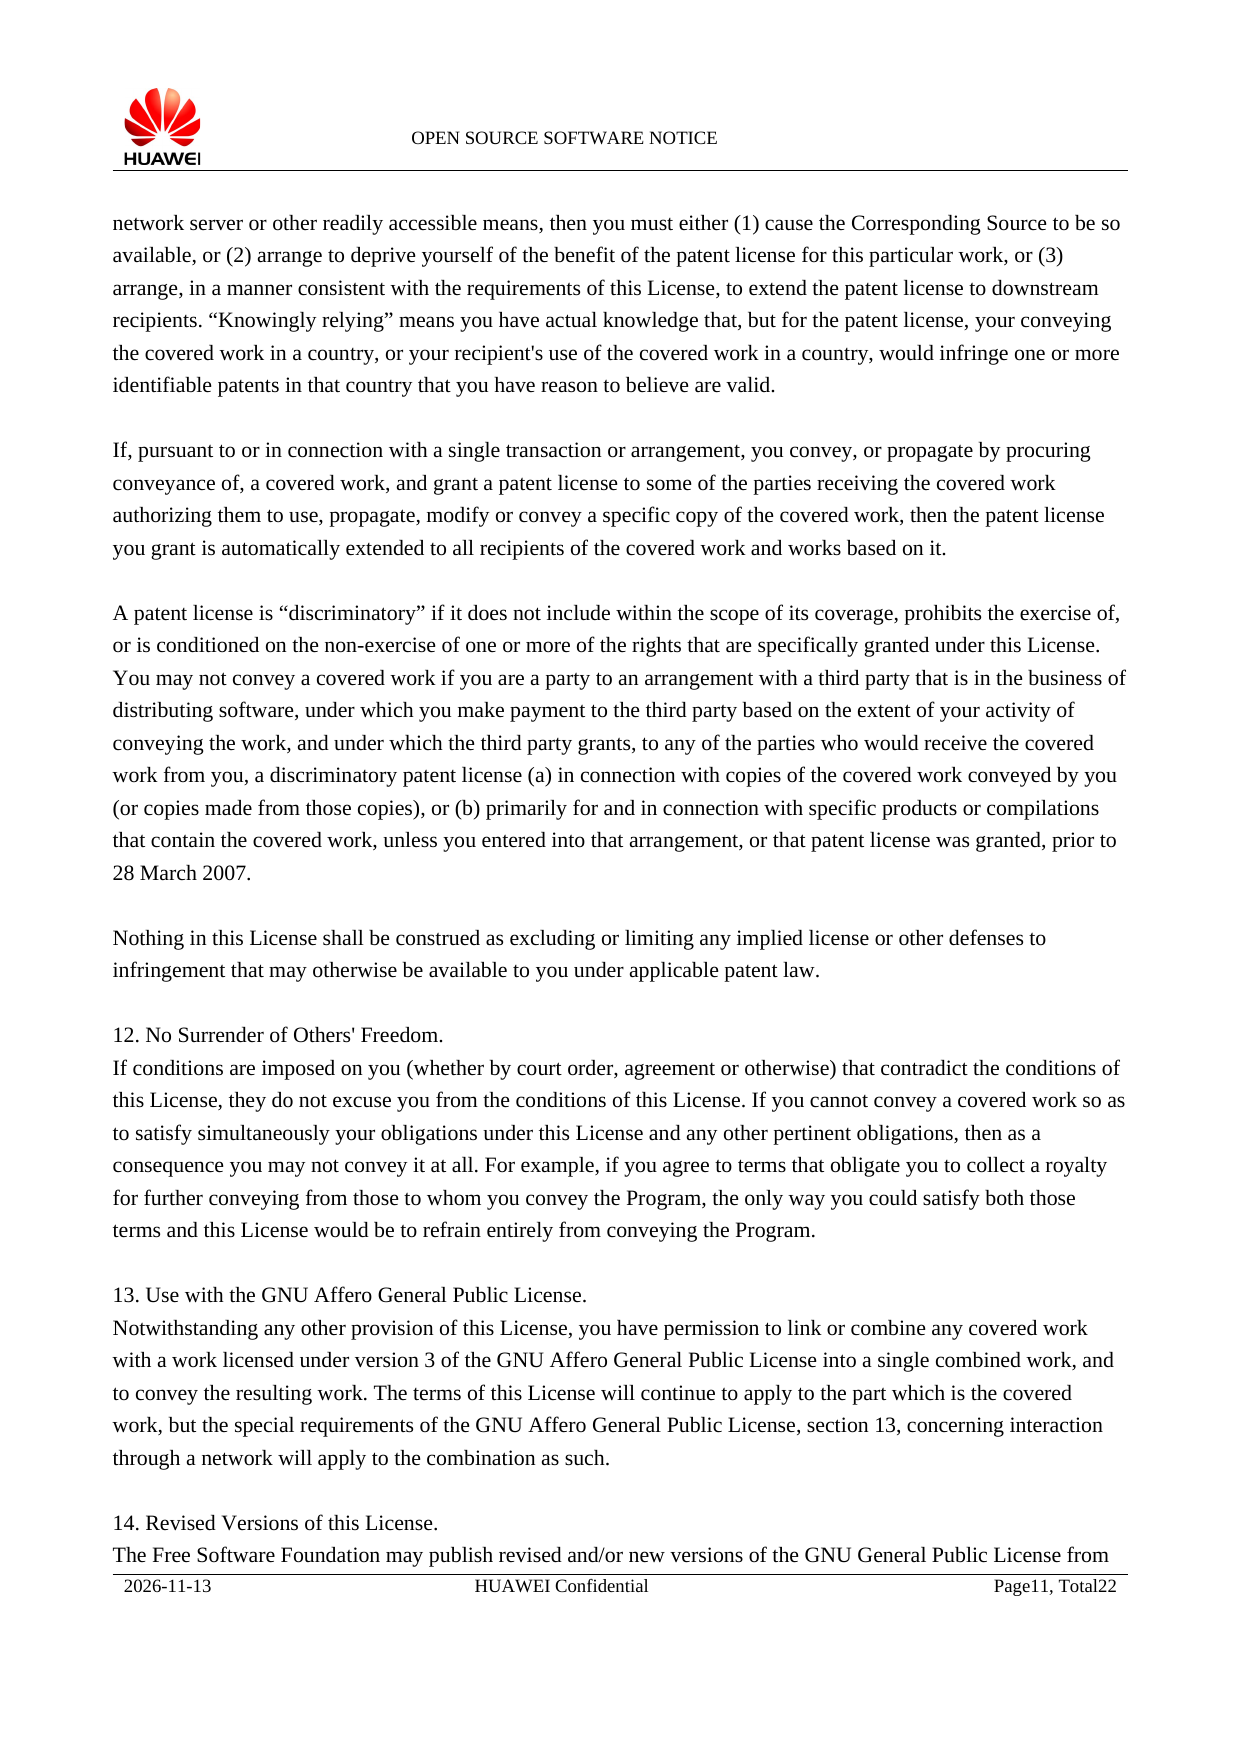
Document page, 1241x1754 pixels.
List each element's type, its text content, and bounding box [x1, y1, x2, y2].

picture [124, 88, 201, 165]
